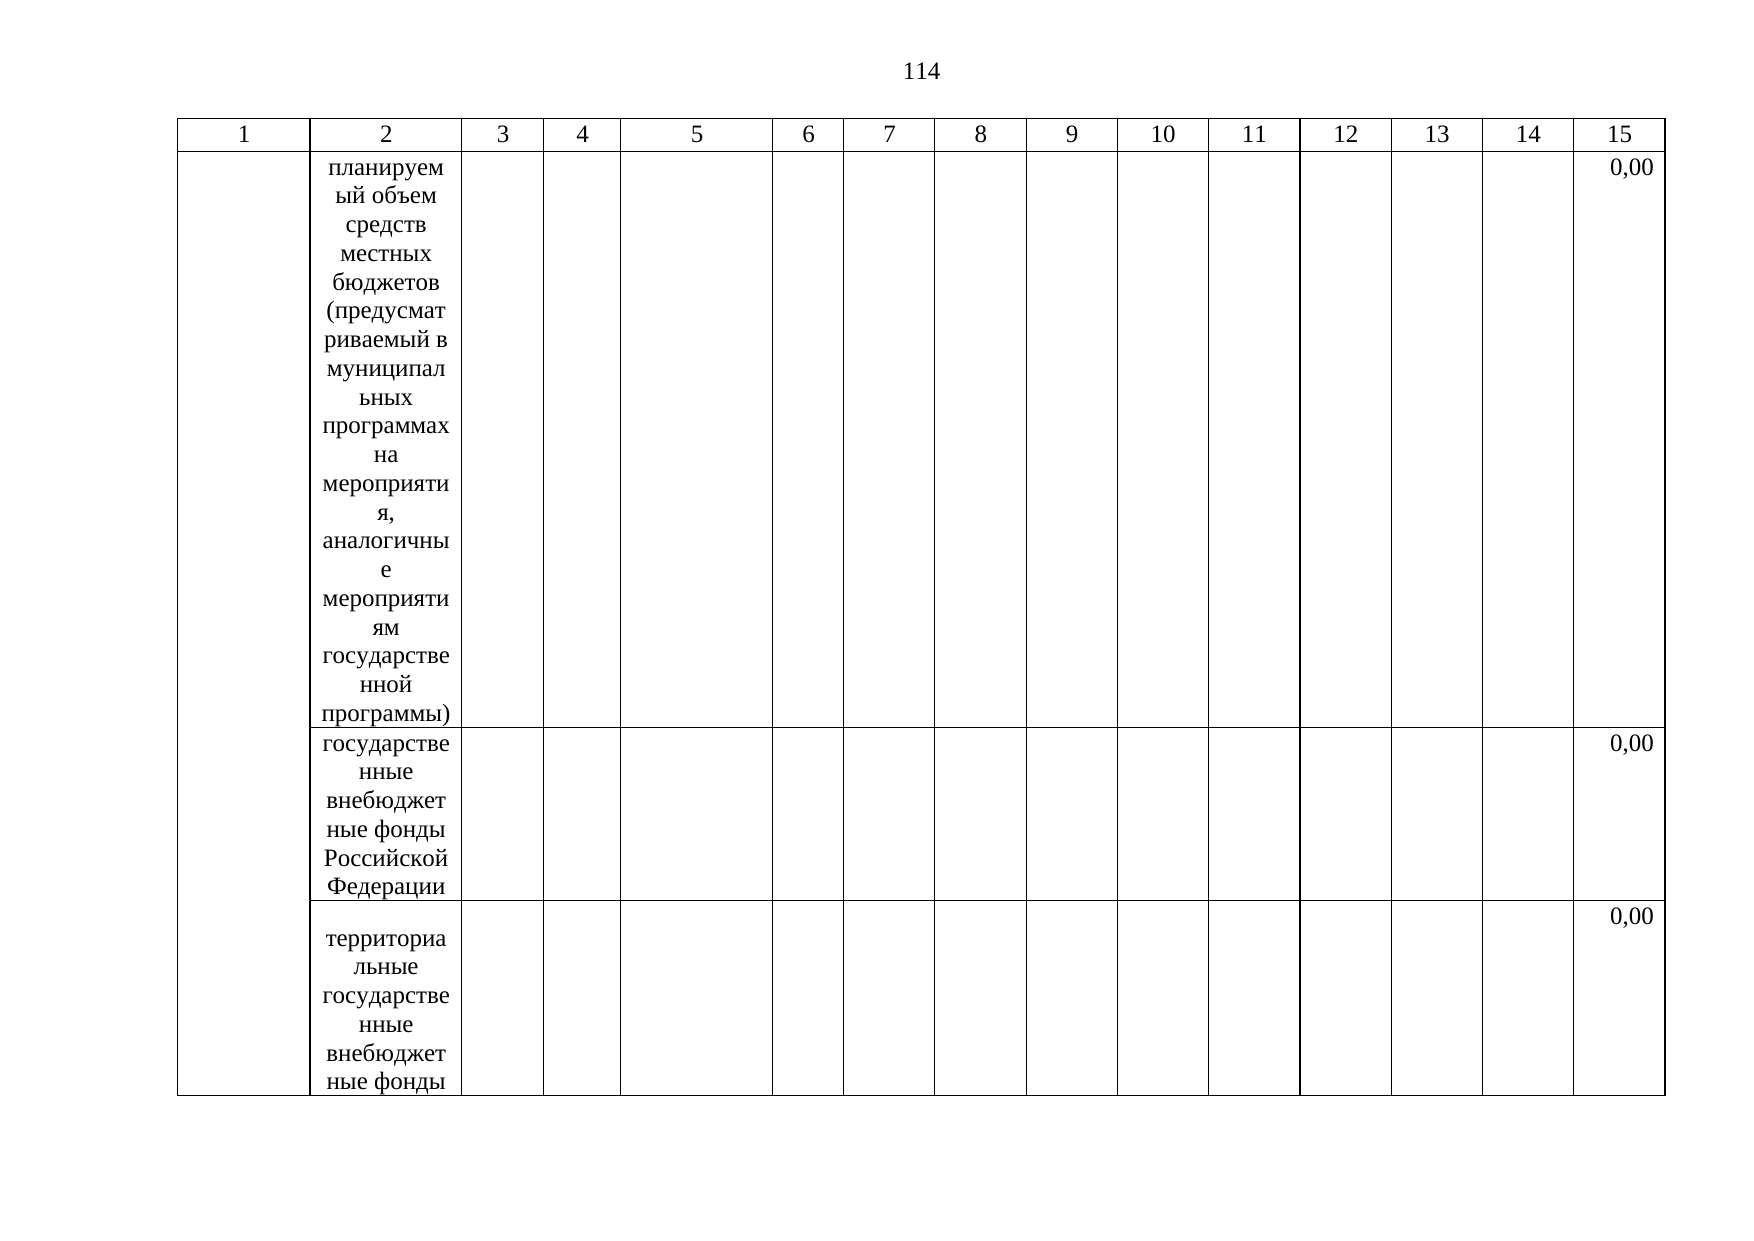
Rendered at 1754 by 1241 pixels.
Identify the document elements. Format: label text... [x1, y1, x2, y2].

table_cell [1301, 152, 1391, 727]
table_header 7 [844, 119, 934, 151]
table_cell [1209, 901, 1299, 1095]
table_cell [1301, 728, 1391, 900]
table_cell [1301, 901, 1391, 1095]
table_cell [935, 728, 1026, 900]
table_header 9 [1027, 119, 1117, 151]
table_header 2 [311, 119, 461, 151]
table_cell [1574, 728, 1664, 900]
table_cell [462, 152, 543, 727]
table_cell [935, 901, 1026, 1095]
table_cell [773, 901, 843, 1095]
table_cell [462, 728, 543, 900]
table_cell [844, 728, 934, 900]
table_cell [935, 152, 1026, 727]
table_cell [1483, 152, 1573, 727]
table_header 10 [1118, 119, 1208, 151]
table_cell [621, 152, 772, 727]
table_header 1 [178, 119, 309, 151]
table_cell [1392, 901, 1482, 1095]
table_header 4 [544, 119, 620, 151]
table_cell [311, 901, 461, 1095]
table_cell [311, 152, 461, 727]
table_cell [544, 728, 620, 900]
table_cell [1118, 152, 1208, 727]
table_header 3 [462, 119, 543, 151]
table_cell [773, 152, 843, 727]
table_header 12 [1301, 119, 1391, 151]
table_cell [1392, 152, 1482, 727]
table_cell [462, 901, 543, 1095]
table_header 8 [935, 119, 1026, 151]
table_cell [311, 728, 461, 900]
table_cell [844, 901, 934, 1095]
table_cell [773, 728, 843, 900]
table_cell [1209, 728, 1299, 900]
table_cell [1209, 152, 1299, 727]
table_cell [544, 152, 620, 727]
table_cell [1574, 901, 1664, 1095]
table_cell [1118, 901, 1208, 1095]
table_header 15 [1574, 119, 1664, 151]
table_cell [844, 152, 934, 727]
table_header 11 [1209, 119, 1299, 151]
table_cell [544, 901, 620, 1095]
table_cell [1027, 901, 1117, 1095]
table_header 5 [621, 119, 772, 151]
table_header 6 [773, 119, 843, 151]
table_header 14 [1483, 119, 1573, 151]
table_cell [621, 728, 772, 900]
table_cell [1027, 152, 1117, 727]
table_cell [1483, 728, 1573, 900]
table_header 13 [1392, 119, 1482, 151]
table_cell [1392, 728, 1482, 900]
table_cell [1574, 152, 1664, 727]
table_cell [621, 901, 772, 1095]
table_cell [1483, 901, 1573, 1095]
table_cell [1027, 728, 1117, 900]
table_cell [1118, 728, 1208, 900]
